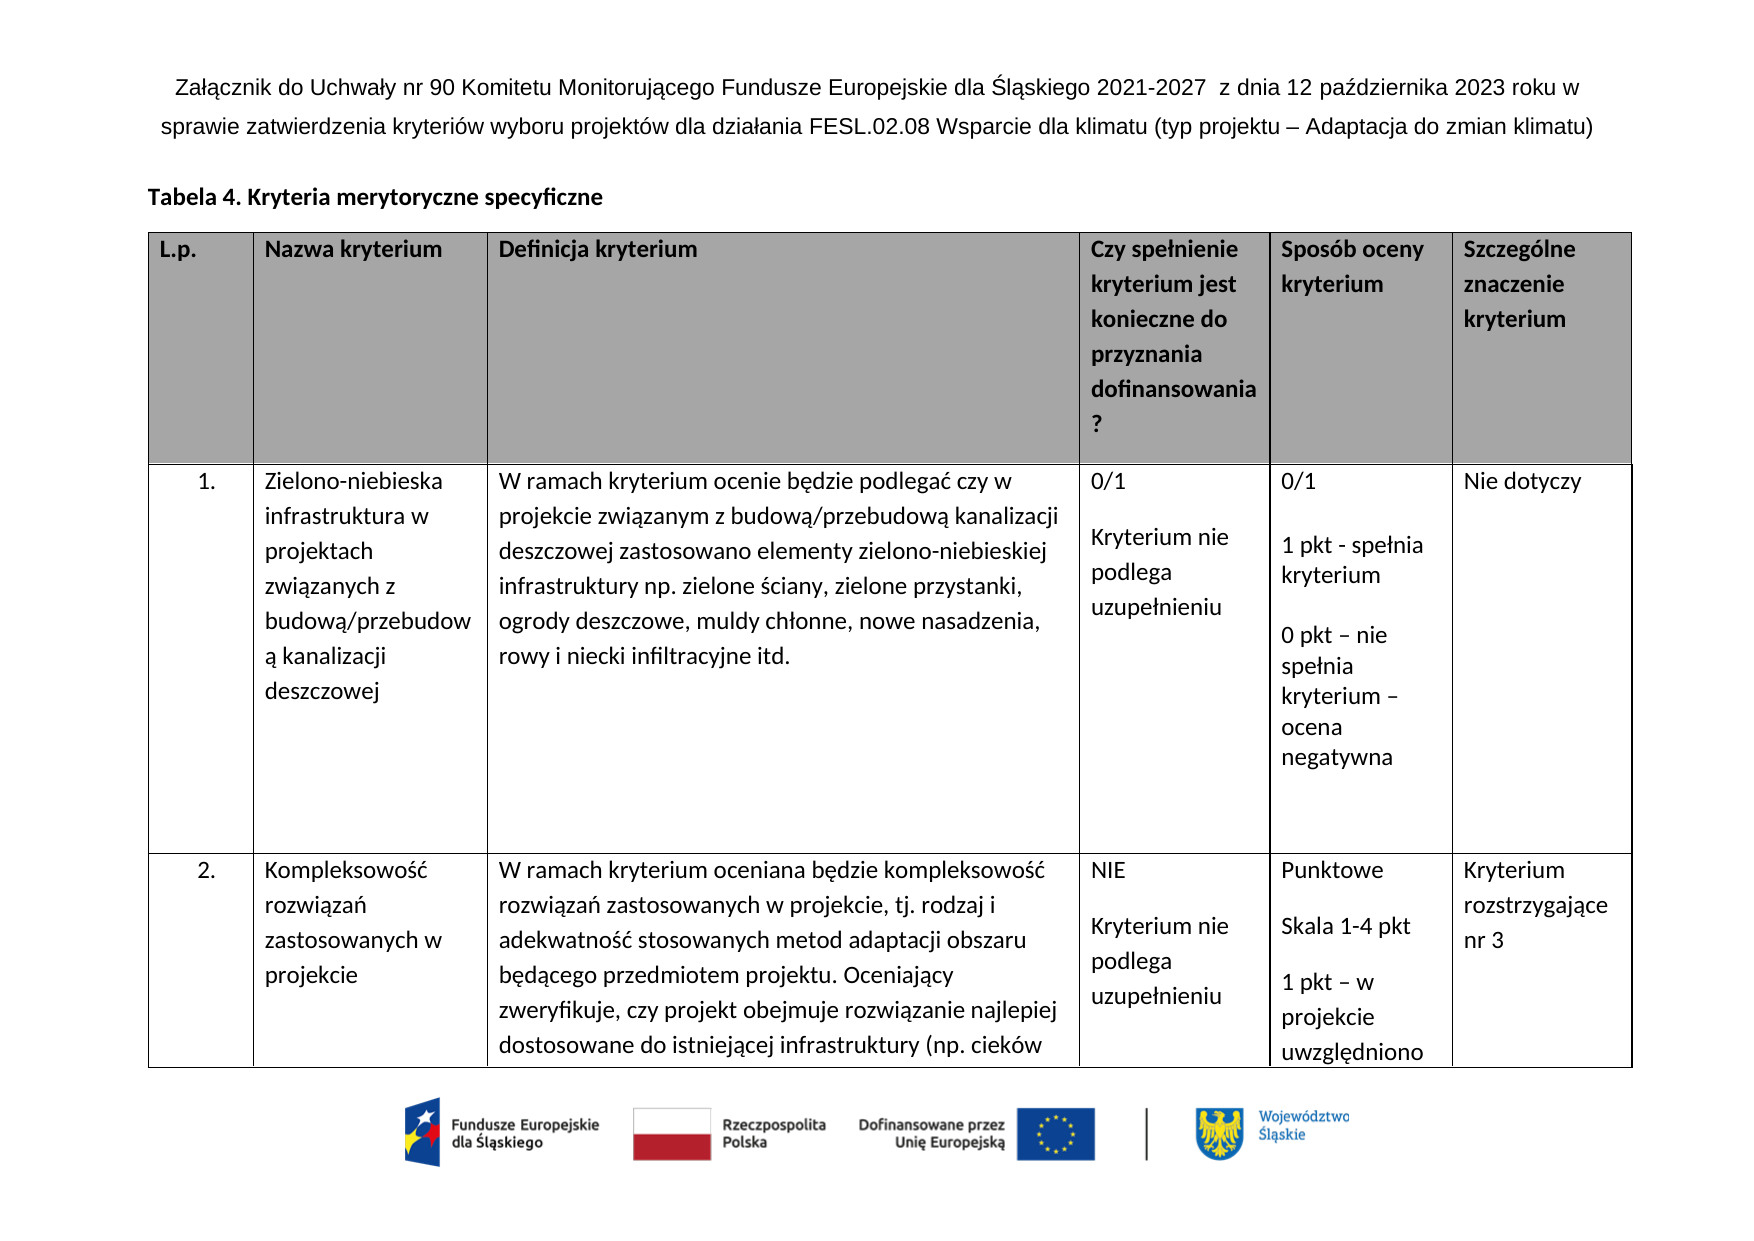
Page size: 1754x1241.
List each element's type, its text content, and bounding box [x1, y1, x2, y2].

table_cell [149, 854, 253, 1066]
table_header Nazwa kryterium [254, 233, 487, 463]
table_cell [149, 465, 253, 853]
text Tabela 4. Kryteria merytoryczne specyficzne [148, 181, 1606, 211]
table_cell Zielono-niebieska infrastruktura w projektach związanych z budową/przebudową kanalizacji deszczowej [254, 465, 487, 853]
table_cell Kryterium rozstrzygające nr 3 [1453, 854, 1631, 1066]
table_cell 0/1 1 pkt - spełnia kryterium 0 pkt – nie spełnia kryterium – ocena negatywna [1271, 465, 1452, 853]
table_cell Punktowe Skala 1-4 pkt 1 pkt – w projekcie uwzględniono dostosowanie istniejącej infrastruktury do zmian adaptacyjnych 1 pkt – w projekcie uwzględniono zastosowanie roślinności przyczyniającej się do filtracji wody i powietrza 1 pkt – w projekcie uwzględniono rozwiązania dotyczące cieków wodnych i wód stojących 1 pkt – w projekcie zastosowania rozwiązania dotyczące wykorzystania wód opadowych Punkty sumują się. Max 4 pkt [1271, 854, 1452, 1066]
table_cell W ramach kryterium ocenie będzie podlegać czy w projekcie związanym z budową/przebudową kanalizacji deszczowej zastosowano elementy zielono-niebieskiej infrastruktury np. zielone ściany, zielone przystanki, ogrody deszczowe, muldy chłonne, nowe nasadzenia, rowy i niecki infiltracyjne itd. [488, 465, 1079, 853]
table_header L.p. [149, 233, 253, 463]
table_header Szczególne znaczenie kryterium [1453, 233, 1631, 463]
table_cell 0/1 Kryterium nie podlega uzupełnieniu [1080, 465, 1269, 853]
table_cell NIE Kryterium nie podlega uzupełnieniu [1080, 854, 1269, 1066]
picture [405, 1097, 1349, 1167]
table_cell W ramach kryterium oceniana będzie kompleksowość rozwiązań zastosowanych w projekcie, tj. rodzaj i adekwatność stosowanych metod adaptacji obszaru będącego przedmiotem projektu. Oceniający zweryfikuje, czy projekt obejmuje rozwiązanie najlepiej dostosowane do istniejącej infrastruktury (np. cieków wodnych, wód stojących, kanalizacji deszczowej, dachów i elewacji budynków itd.), czy pod uwagę są brane rodzaje roślin najbardziej przyczyniające się do filtracji wody/ powietrza, a także czy w projekcie uwzględniono rozwiązania dotyczące cieków wodnych i wód stojących oraz wód opadowych. [488, 854, 1079, 1066]
table_cell Nie dotyczy [1453, 465, 1631, 853]
table_header Definicja kryterium [488, 233, 1079, 463]
table_header Czy spełnienie kryterium jest konieczne do przyznania dofinansowania? [1080, 233, 1269, 463]
table_header Sposób oceny kryterium [1271, 233, 1452, 463]
table_cell Kompleksowość rozwiązań zastosowanych w projekcie [254, 854, 487, 1066]
